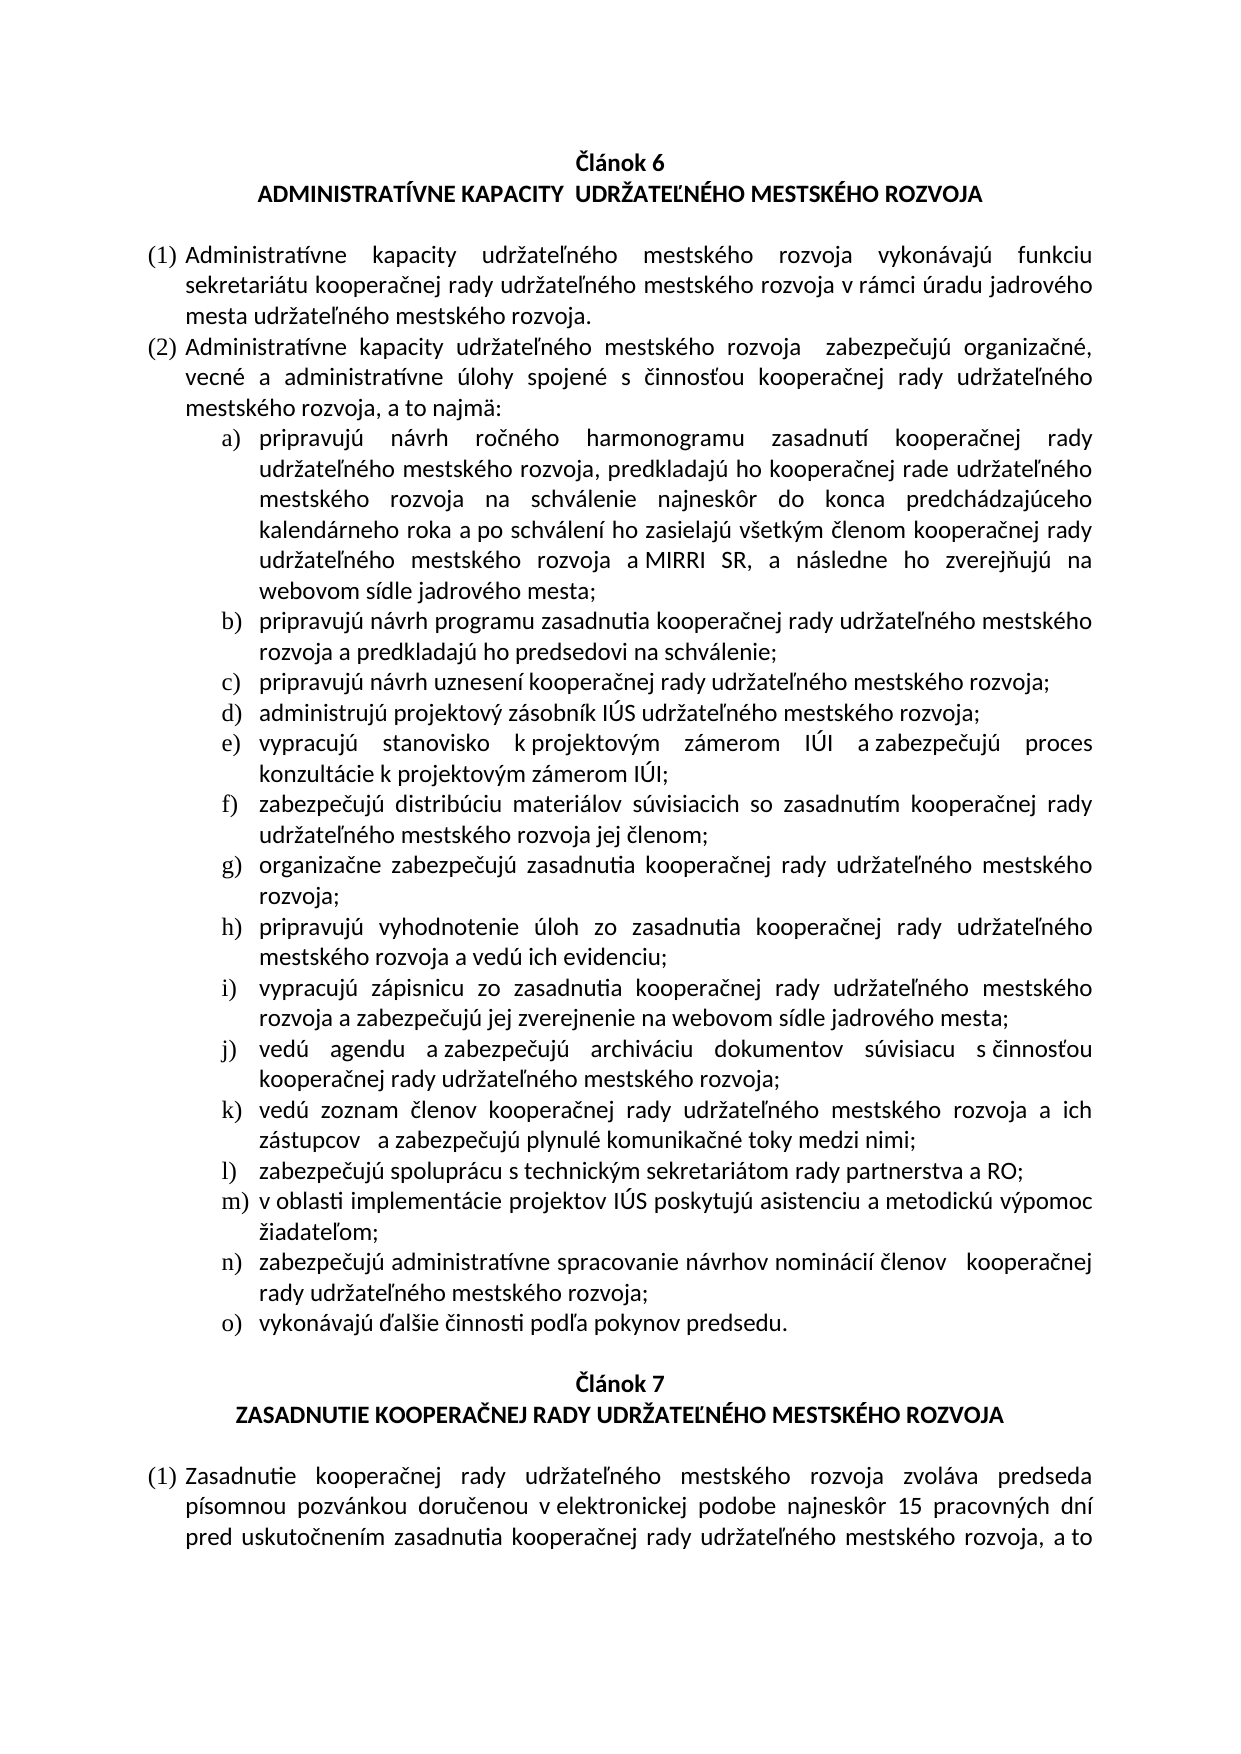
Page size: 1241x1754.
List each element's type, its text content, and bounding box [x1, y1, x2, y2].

text Článok 6 [148, 148, 1093, 178]
list vypracujú zápisnicu zo zasadnutia kooperačnej rady udržateľného mestského rozvoja a zabezpečujú jej zverejnenie na webovom sídle jadrového mesta; [221, 972, 1093, 1033]
list vykonávajú ďalšie činnosti podľa pokynov predsedu. [221, 1307, 1093, 1338]
list pripravujú návrh ročného harmonogramu zasadnutí kooperačnej rady udržateľného mestského rozvoja, predkladajú ho kooperačnej rade udržateľného mestského rozvoja na schválenie najneskôr do konca predchádzajúceho kalendárneho roka a po schválení ho zasielajú všetkým členom kooperačnej rady udržateľného mestského rozvoja a MIRRI SR, a následne ho zverejňujú na webovom sídle jadrového mesta; [221, 422, 1093, 605]
text Článok 7 [148, 1368, 1093, 1399]
list Administratívne kapacity udržateľného mestského rozvoja zabezpečujú organizačné, vecné a administratívne úlohy spojené s činnosťou kooperačnej rady udržateľného mestského rozvoja, a to najmä: [148, 331, 1093, 422]
list pripravujú návrh programu zasadnutia kooperačnej rady udržateľného mestského rozvoja a predkladajú ho predsedovi na schválenie; [221, 605, 1093, 666]
list organizačne zabezpečujú zasadnutia kooperačnej rady udržateľného mestského rozvoja; [221, 849, 1093, 911]
list pripravujú vyhodnotenie úloh zo zasadnutia kooperačnej rady udržateľného mestského rozvoja a vedú ich evidenciu; [221, 911, 1093, 972]
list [148, 1460, 1093, 1552]
list vedú zoznam členov kooperačnej rady udržateľného mestského rozvoja a ich zástupcov a zabezpečujú plynulé komunikačné toky medzi nimi; [221, 1094, 1093, 1155]
text ZASADNUTIE KOOPERAČNEJ RADY UDRŽATEĽNÉHO MESTSKÉHO ROZVOJA [148, 1399, 1093, 1429]
list zabezpečujú distribúciu materiálov súvisiacich so zasadnutím kooperačnej rady udržateľného mestského rozvoja jej členom; [221, 788, 1093, 849]
list Administratívne kapacity udržateľného mestského rozvoja vykonávajú funkciu sekretariátu kooperačnej rady udržateľného mestského rozvoja v rámci úradu jadrového mesta udržateľného mestského rozvoja. [148, 239, 1093, 331]
list vypracujú stanovisko k projektovým zámerom IÚI a zabezpečujú proces konzultácie k projektovým zámerom IÚI; [221, 727, 1093, 788]
list zabezpečujú administratívne spracovanie návrhov nominácií členov kooperačnej rady udržateľného mestského rozvoja; [221, 1246, 1093, 1307]
list v oblasti implementácie projektov IÚS poskytujú asistenciu a metodickú výpomoc žiadateľom; [221, 1185, 1093, 1246]
list pripravujú návrh uznesení kooperačnej rady udržateľného mestského rozvoja; [221, 666, 1093, 697]
list vedú agendu a zabezpečujú archiváciu dokumentov súvisiacu s činnosťou kooperačnej rady udržateľného mestského rozvoja; [221, 1033, 1093, 1094]
list zabezpečujú spoluprácu s technickým sekretariátom rady partnerstva a RO; [221, 1155, 1093, 1185]
text ADMINISTRATÍVNE KAPACITY UDRŽATEĽNÉHO MESTSKÉHO ROZVOJA [148, 178, 1093, 209]
list administrujú projektový zásobník IÚS udržateľného mestského rozvoja; [221, 697, 1093, 727]
